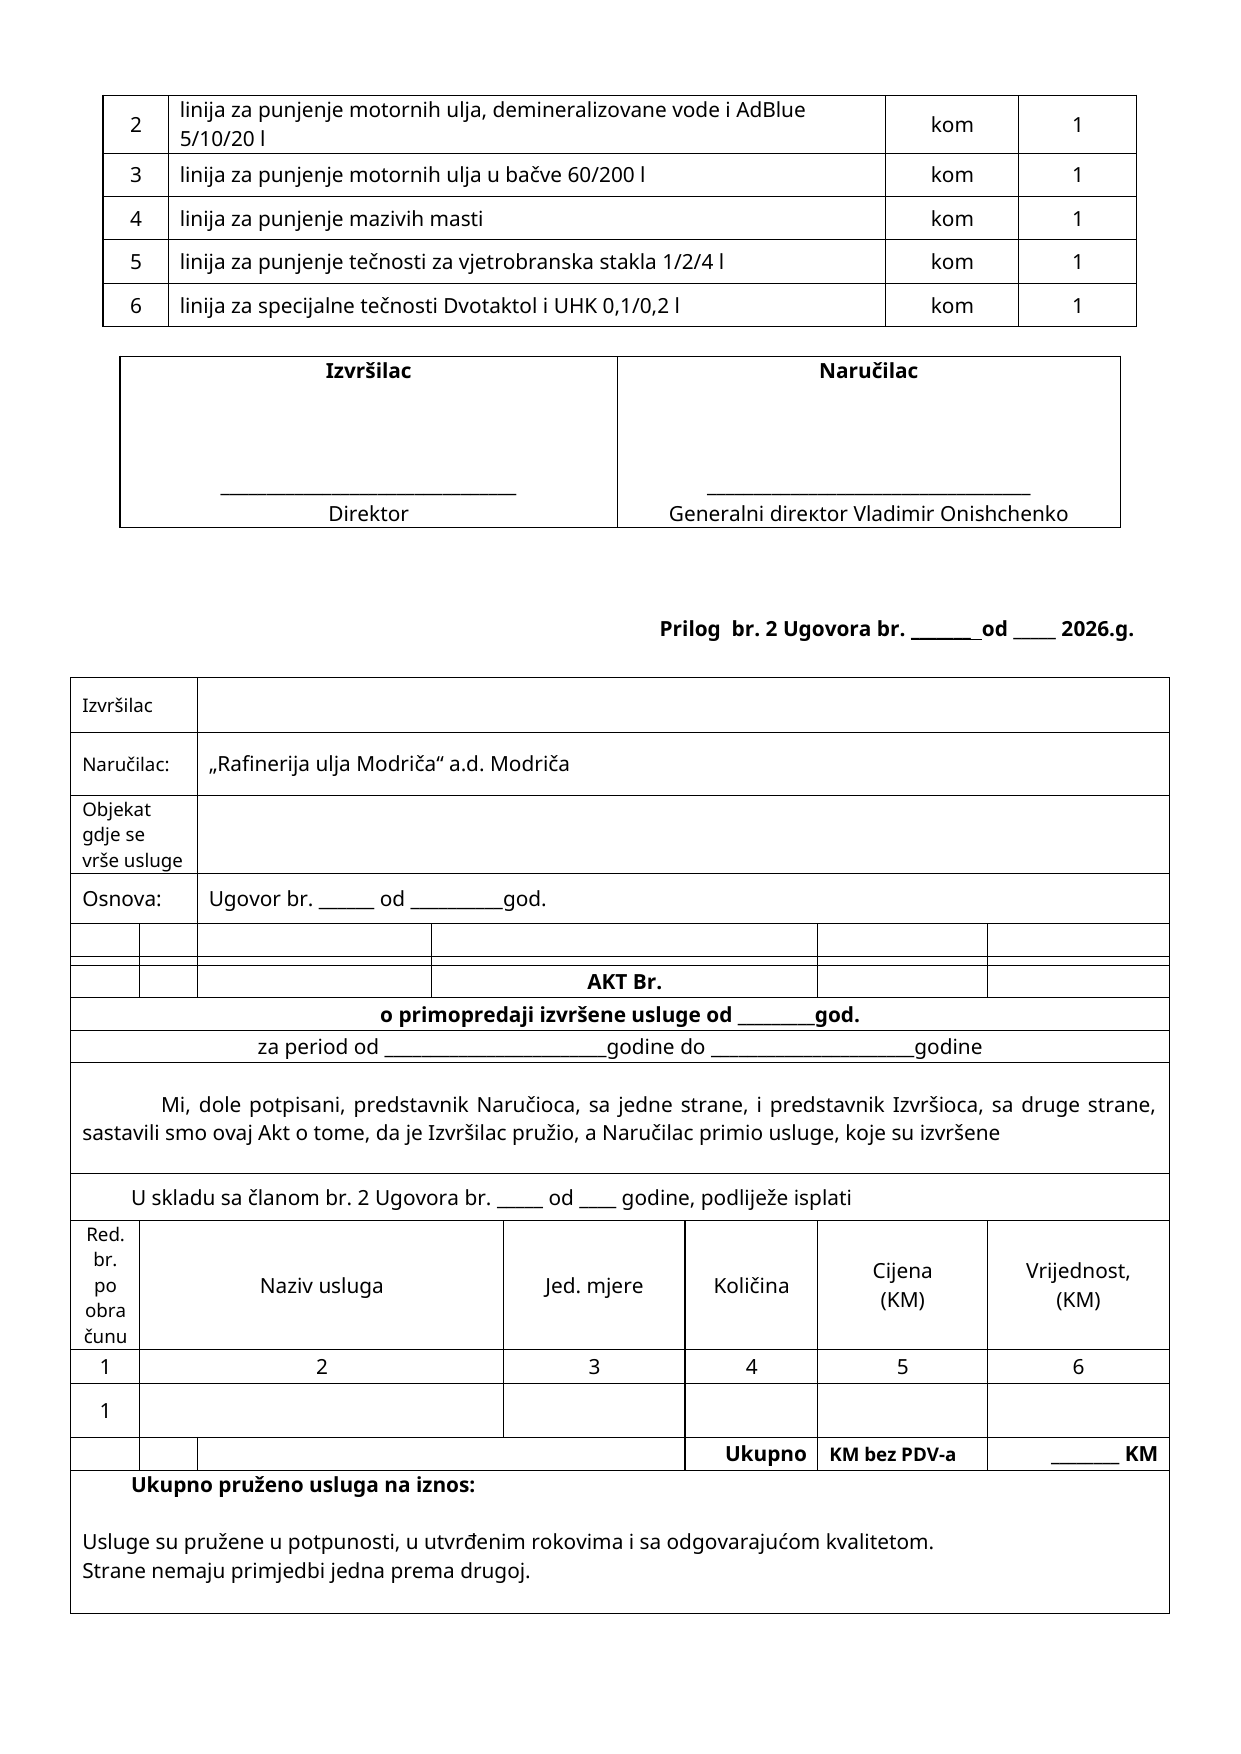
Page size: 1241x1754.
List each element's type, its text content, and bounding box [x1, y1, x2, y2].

table_header Naručilac ___________________________________ Generalni direкtor Vladimir Onishchenko [618, 357, 1120, 527]
table_cell za period od ________________________godine do ______________________godine [71, 1031, 1169, 1062]
table_cell AKT Br. [432, 966, 817, 997]
table_cell Količina [686, 1221, 817, 1349]
table_cell [198, 957, 431, 964]
table_cell 1 [1019, 240, 1136, 283]
table_cell KM bez PDV-a [818, 1438, 987, 1469]
table_cell 2 [104, 96, 168, 152]
table_cell ________ KM [988, 1438, 1169, 1469]
table_cell [71, 1438, 139, 1469]
table_cell 5 [818, 1350, 987, 1383]
table_cell linija za punjenje mazivih masti [169, 197, 885, 239]
table_cell Red.br. po obračunu [71, 1221, 139, 1349]
table_cell [686, 1384, 817, 1437]
table_cell [71, 966, 139, 997]
table_cell Ukupno [686, 1438, 817, 1469]
table_cell 1 [1019, 197, 1136, 239]
table_cell [818, 966, 987, 997]
table_cell Jed. mjere [504, 1221, 684, 1349]
table_cell 4 [104, 197, 168, 239]
table_cell 5 [104, 240, 168, 283]
table_header Izvršilac [71, 678, 197, 732]
table_cell [818, 1384, 987, 1437]
table_cell 1 [1019, 96, 1136, 152]
table_cell [988, 1384, 1169, 1437]
table_cell Vrijednost, (KM) [988, 1221, 1169, 1349]
table_cell [432, 924, 817, 956]
table_cell linija za punjenje motornih ulja, demineralizovane vode i AdBlue 5/10/20 l [169, 96, 885, 152]
table_cell „Rafinerija ulja Modriča“ a.d. Modriča [198, 733, 1169, 795]
table_cell Ugovor br. ______ od __________god. [198, 874, 1169, 923]
table_cell o primopredaji izvršene usluge od _________god. [71, 998, 1169, 1030]
table_cell Mi, dole potpisani, predstavnik Naručioca, sa jedne strane, i predstavnik Izvršioca, sa druge strane, sastavili smo ovaj Akt o tome, da je Izvršilac pružio, a Naručilac primio usluge, koje su izvršene [71, 1063, 1169, 1173]
table_cell 4 [686, 1350, 817, 1383]
table_cell linija za punjenje motornih ulja u bačve 60/200 l [169, 154, 885, 196]
table_cell 6 [988, 1350, 1169, 1383]
table_cell [140, 966, 197, 997]
table_cell [198, 924, 431, 956]
table_cell 3 [104, 154, 168, 196]
table_header Izvršilac ________________________________ Direktor [121, 357, 617, 527]
table_cell [988, 924, 1169, 956]
text Prilog br. 2 Ugovora br. _______ od _____ 2026.g. [106, 614, 1134, 643]
table_cell 3 [504, 1350, 684, 1383]
table_cell [140, 1384, 503, 1437]
table_cell [71, 957, 139, 964]
table_cell 2 [140, 1350, 503, 1383]
table_cell [198, 966, 431, 997]
table_cell linija za specijalne tečnosti Dvotaktol i UHK 0,1/0,2 l [169, 284, 885, 326]
table_cell [432, 957, 817, 964]
table_cell [140, 924, 197, 956]
table_cell [988, 966, 1169, 997]
table_cell [140, 1438, 197, 1469]
table_cell 1 [71, 1384, 139, 1437]
table_cell kom [886, 284, 1018, 326]
table_cell Ukupno pruženo usluga na iznos: Usluge su pružene u potpunosti, u utvrđenim rokovima i sa odgovarajućom kvalitetom. Strane nemaju primjedbi jedna prema drugoj. [71, 1471, 1169, 1613]
table_header [198, 678, 1169, 732]
table_cell kom [886, 96, 1018, 152]
table_cell kom [886, 197, 1018, 239]
table_cell [818, 924, 987, 956]
table_cell [818, 957, 987, 964]
table_cell 1 [1019, 154, 1136, 196]
table_cell [71, 924, 139, 956]
table_cell [198, 796, 1169, 873]
table_cell Objekat gdje se vrše usluge [71, 796, 197, 873]
table_cell [140, 957, 197, 964]
table_cell kom [886, 240, 1018, 283]
table_cell U skladu sa članom br. 2 Ugovora br. _____ od ____ godine, podliježe isplati [71, 1174, 1169, 1220]
table_cell [198, 1438, 684, 1469]
table_cell Cijena (KM) [818, 1221, 987, 1349]
table_cell [504, 1384, 684, 1437]
table_cell 6 [104, 284, 168, 326]
table_cell 1 [71, 1350, 139, 1383]
table_cell Naručilac: [71, 733, 197, 795]
table_cell linija za punjenje tečnosti za vjetrobranska stakla 1/2/4 l [169, 240, 885, 283]
table_cell kom [886, 154, 1018, 196]
table_cell Naziv usluga [140, 1221, 503, 1349]
table_cell 1 [1019, 284, 1136, 326]
table_cell [988, 957, 1169, 964]
table_cell Osnova: [71, 874, 197, 923]
